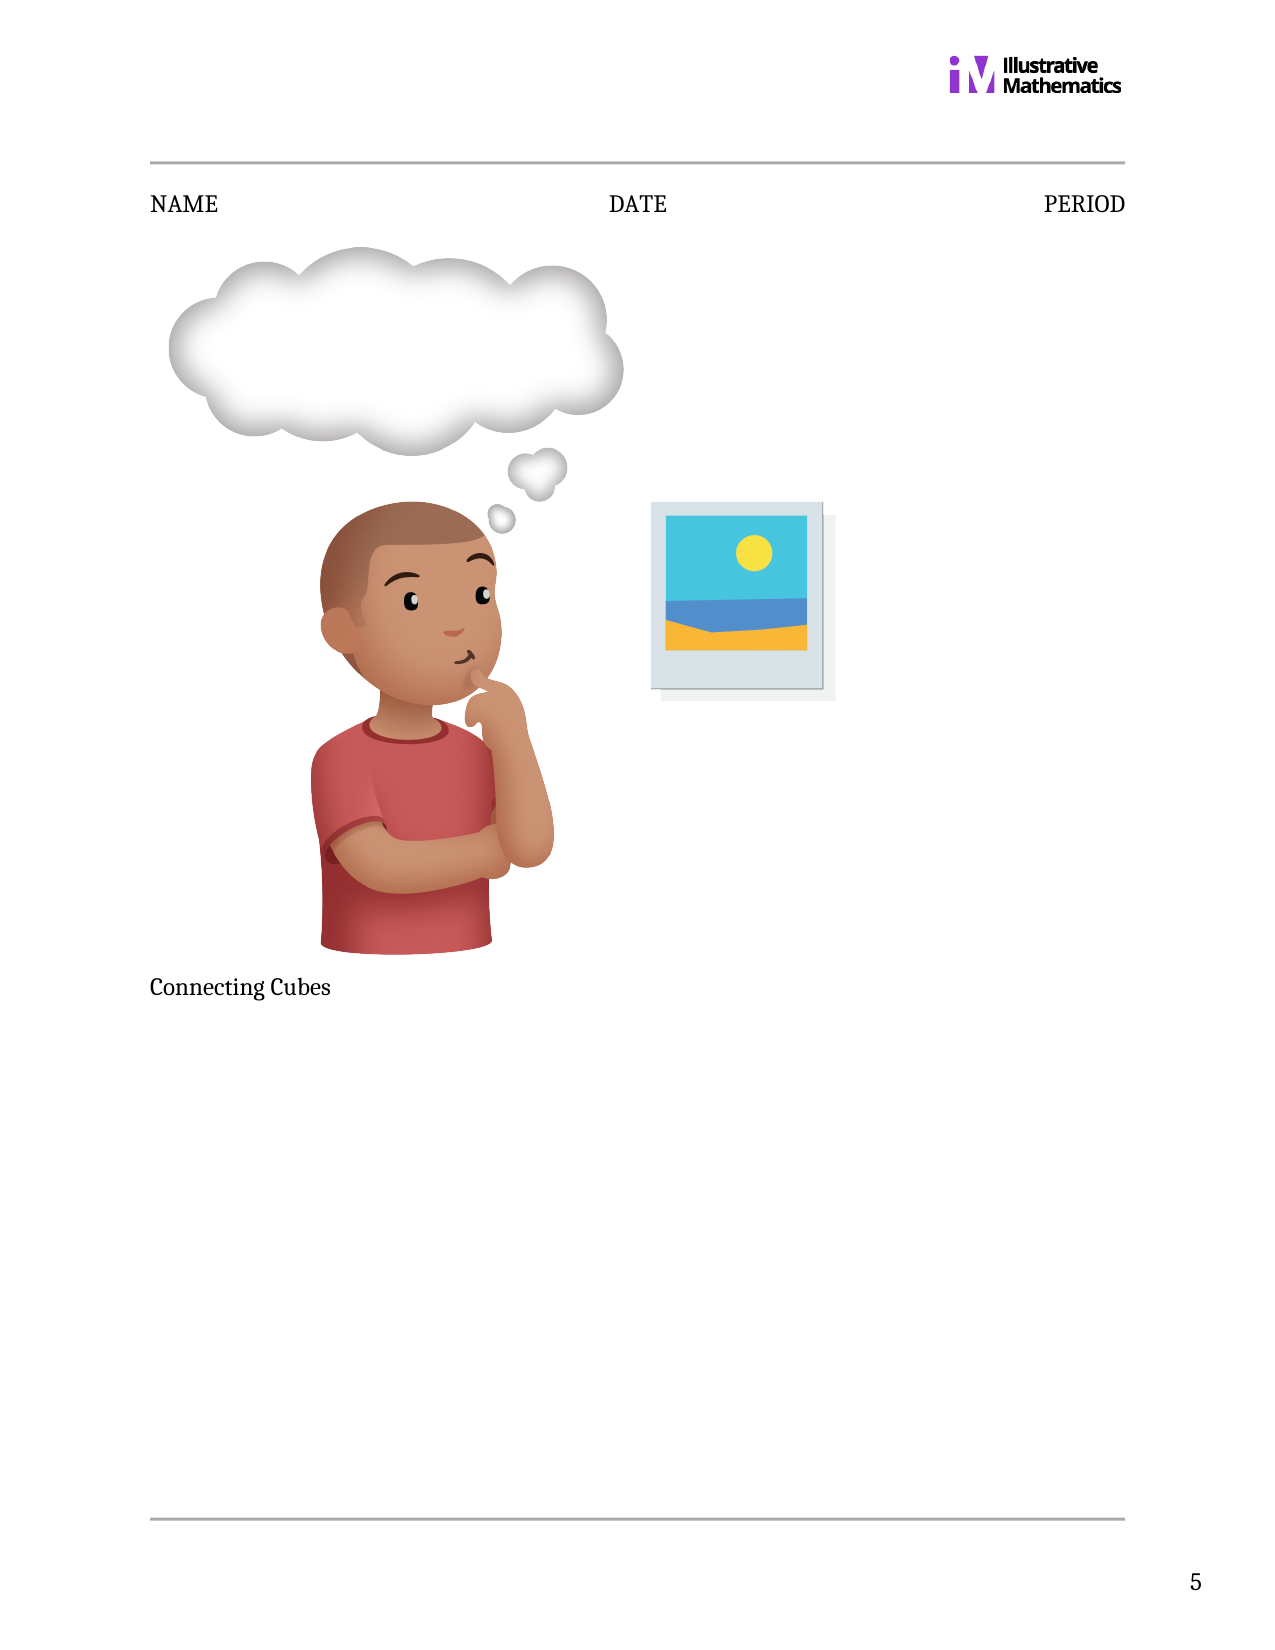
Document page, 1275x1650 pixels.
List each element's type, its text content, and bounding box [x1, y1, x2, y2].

text Connecting Cubes [150, 973, 1125, 1002]
picture [949, 55, 1121, 93]
picture [168, 247, 836, 955]
